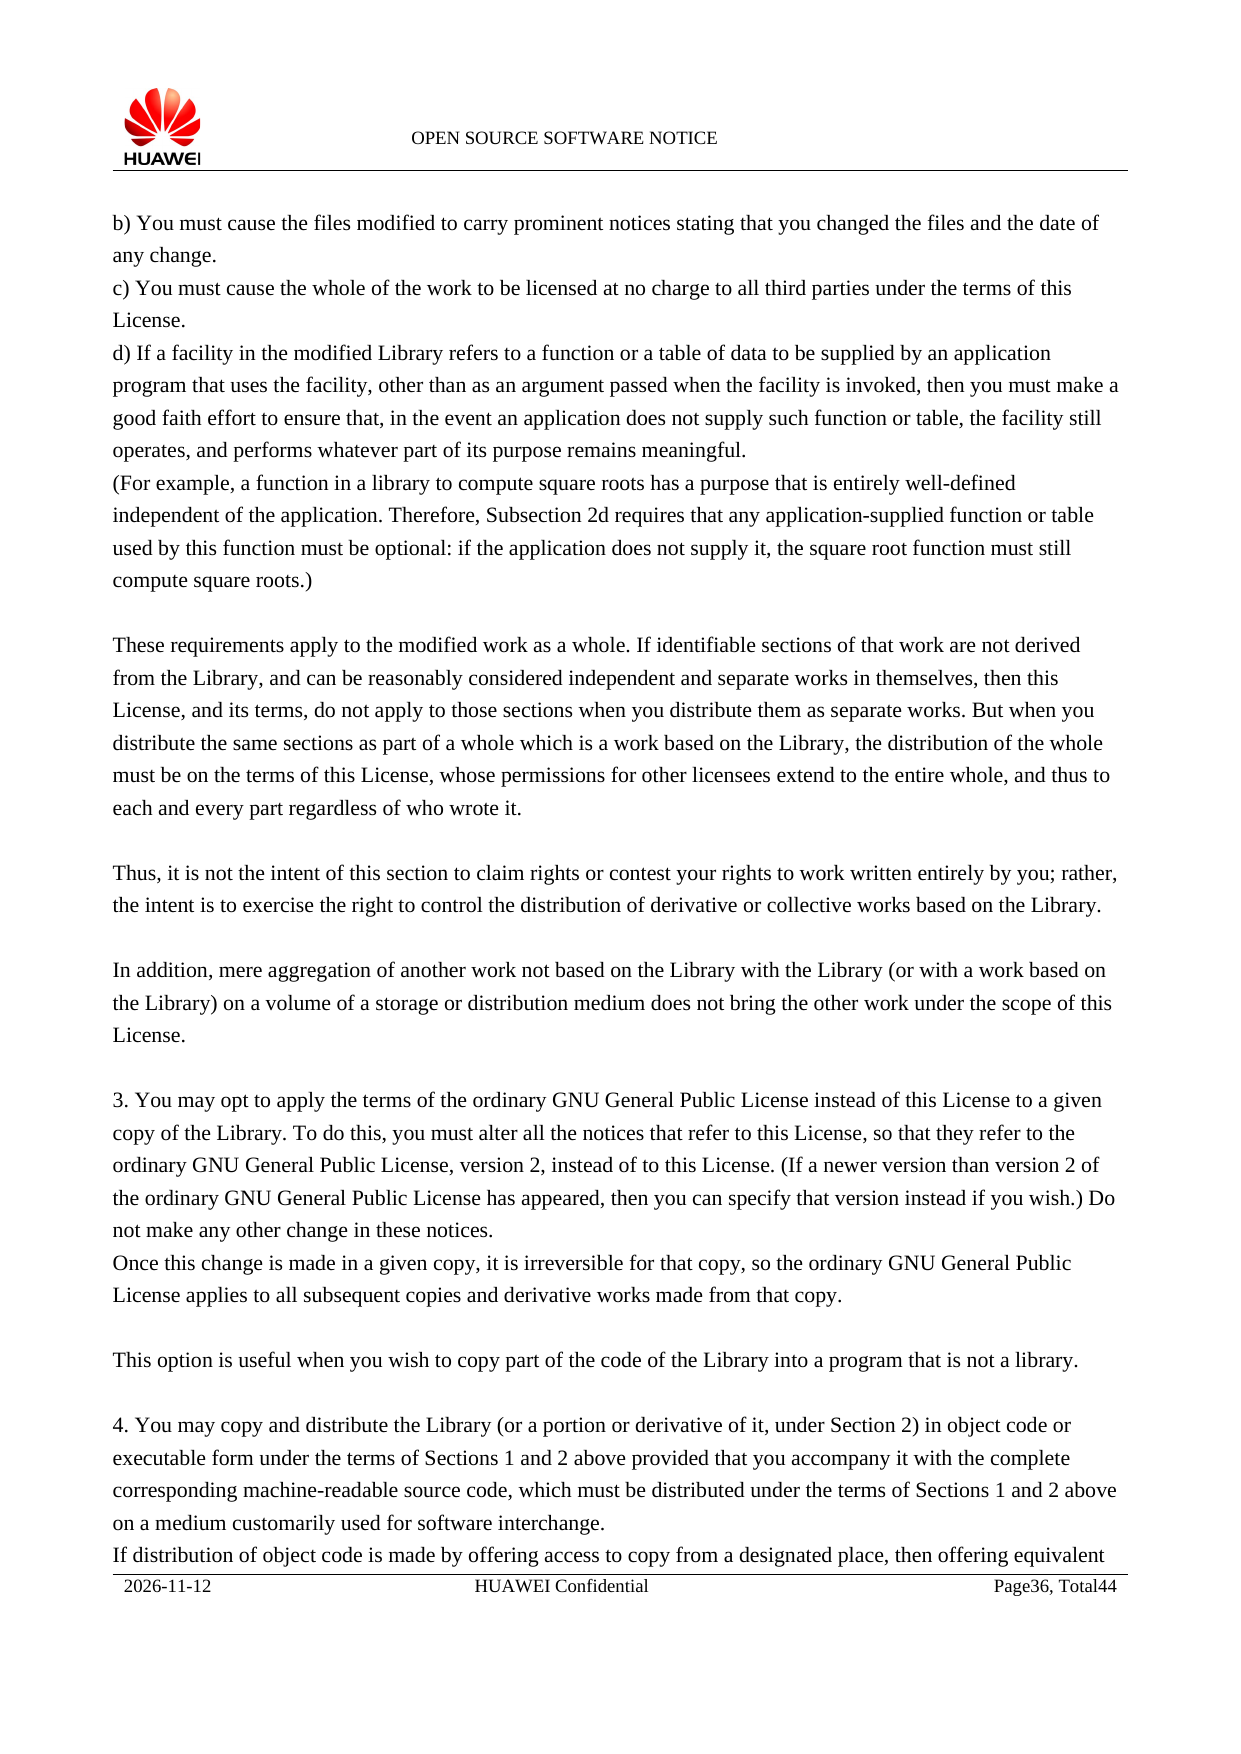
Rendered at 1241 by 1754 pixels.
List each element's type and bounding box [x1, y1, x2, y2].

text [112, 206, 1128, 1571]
picture [124, 88, 201, 165]
